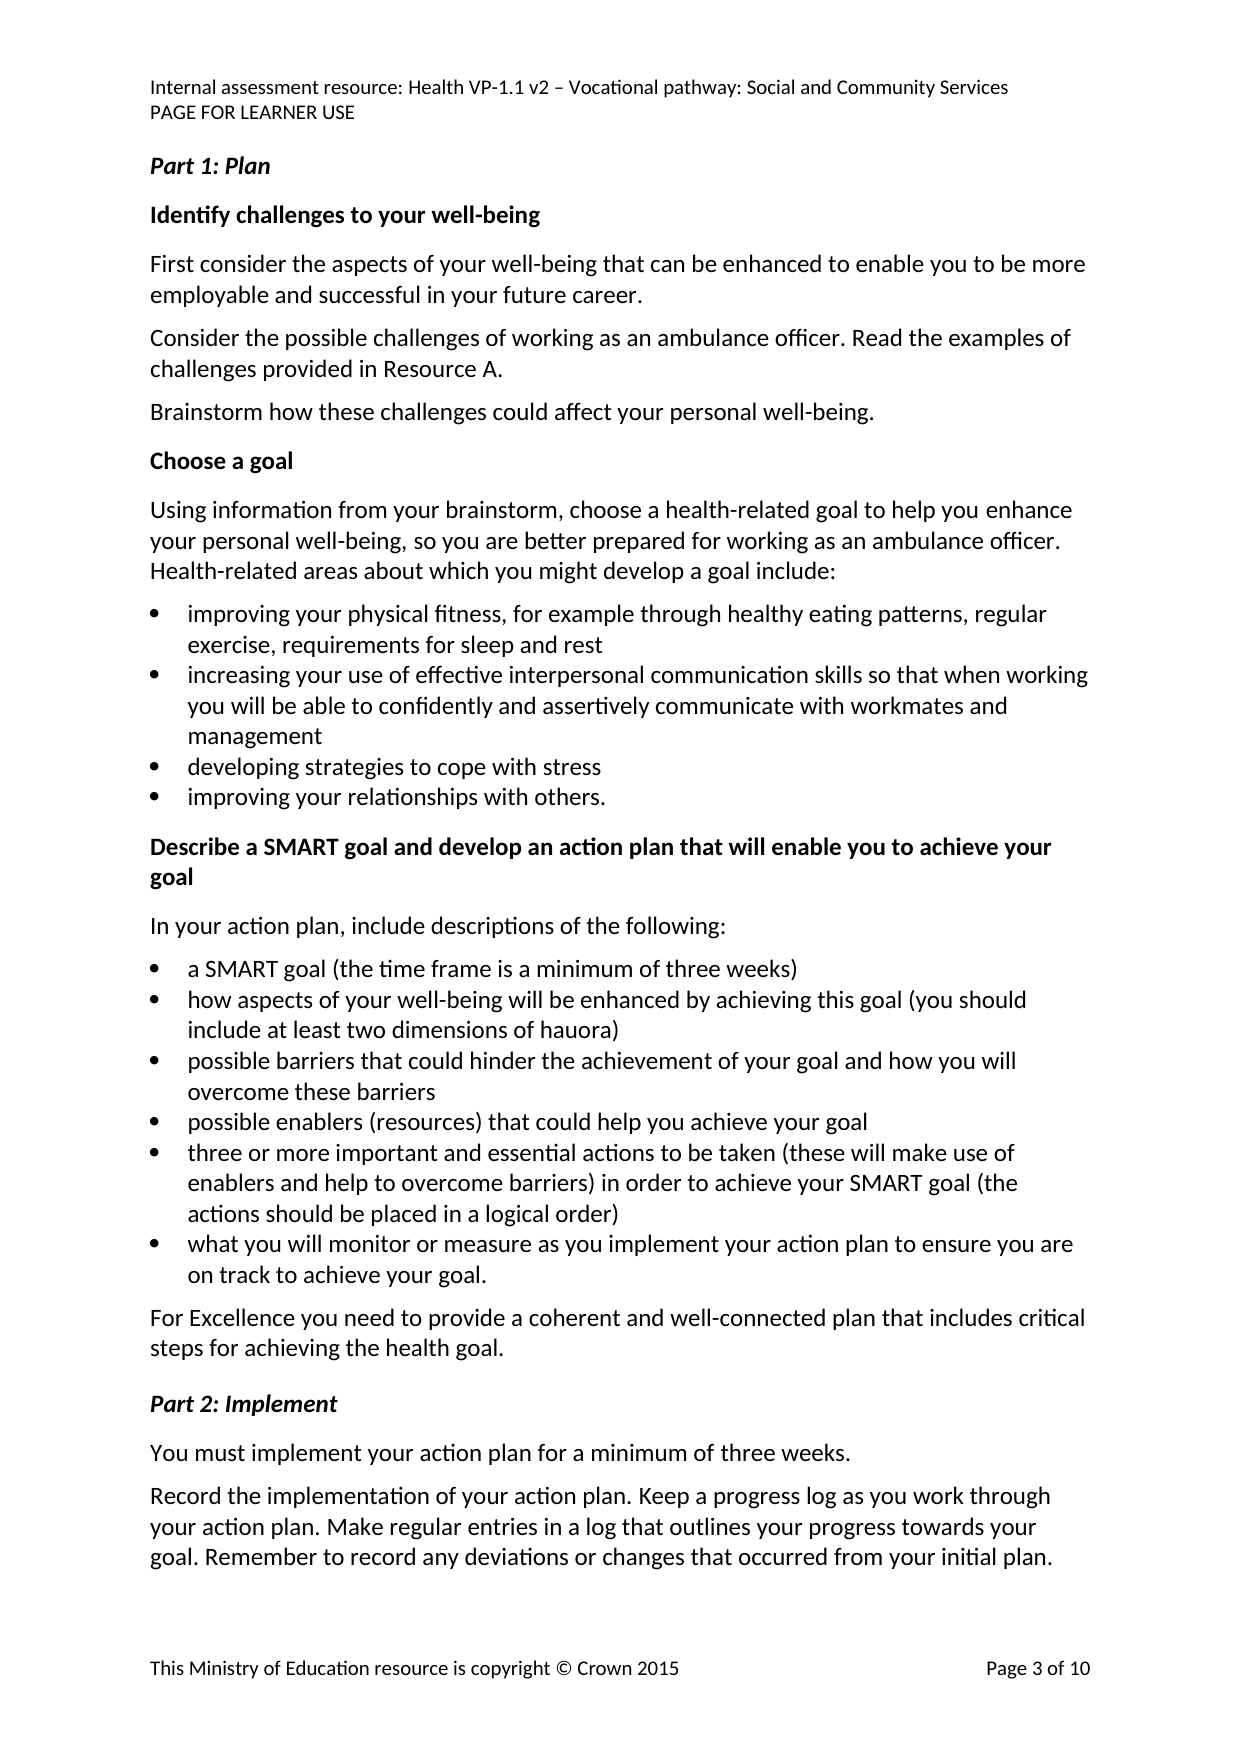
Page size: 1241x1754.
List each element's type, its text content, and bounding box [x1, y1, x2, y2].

text Brainstorm how these challenges could affect your personal well-being. [150, 396, 1090, 426]
subtitle Part 1: Plan [150, 150, 1090, 181]
subtitle Choose a goal [150, 445, 1090, 476]
text possible barriers that could hinder the achievement of your goal and how you will overcome these barriers [150, 1045, 1090, 1106]
text a SMART goal (the time frame is a minimum of three weeks) [150, 953, 1090, 984]
text three or more important and essential actions to be taken (these will make use of enablers and help to overcome barriers) in order to achieve your SMART goal (the actions should be placed in a logical order) [150, 1137, 1090, 1228]
text You must implement your action plan for a minimum of three weeks. [150, 1437, 1090, 1468]
text In your action plan, include descriptions of the following: [150, 911, 1090, 941]
text increasing your use of effective interpersonal communication skills so that when working you will be able to confidently and assertively communicate with workmates and management [150, 659, 1090, 751]
text improving your physical fitness, for example through healthy eating patterns, regular exercise, requirements for sleep and rest [150, 598, 1090, 659]
text how aspects of your well-being will be enhanced by achieving this goal (you should include at least two dimensions of hauora) [150, 984, 1090, 1045]
subtitle Describe a SMART goal and develop an action plan that will enable you to achieve your goal [150, 831, 1090, 892]
subtitle Identify challenges to your well-being [150, 199, 1090, 230]
subtitle Part 2: Implement [150, 1388, 1090, 1418]
text For Excellence you need to provide a coherent and well-connected plan that includes critical steps for achieving the health goal. [150, 1302, 1090, 1363]
text what you will monitor or measure as you implement your action plan to ensure you are on track to achieve your goal. [150, 1228, 1090, 1289]
text developing strategies to cope with stress [150, 751, 1090, 781]
text First consider the aspects of your well-being that can be enhanced to enable you to be more employable and successful in your future career. [150, 249, 1090, 310]
text Using information from your brainstorm, choose a health-related goal to help you enhance your personal well-being, so you are better prepared for working as an ambulance officer. Health-related areas about which you might develop a goal include: [150, 494, 1090, 586]
text possible enablers (resources) that could help you achieve your goal [150, 1106, 1090, 1137]
text Record the implementation of your action plan. Keep a progress log as you work through your action plan. Make regular entries in a log that outlines your progress towards your goal. Remember to record any deviations or changes that occurred from your initial plan. [150, 1480, 1090, 1572]
text Consider the possible challenges of working as an ambulance officer. Read the examples of challenges provided in Resource A. [150, 322, 1090, 383]
text improving your relationships with others. [150, 781, 1090, 812]
